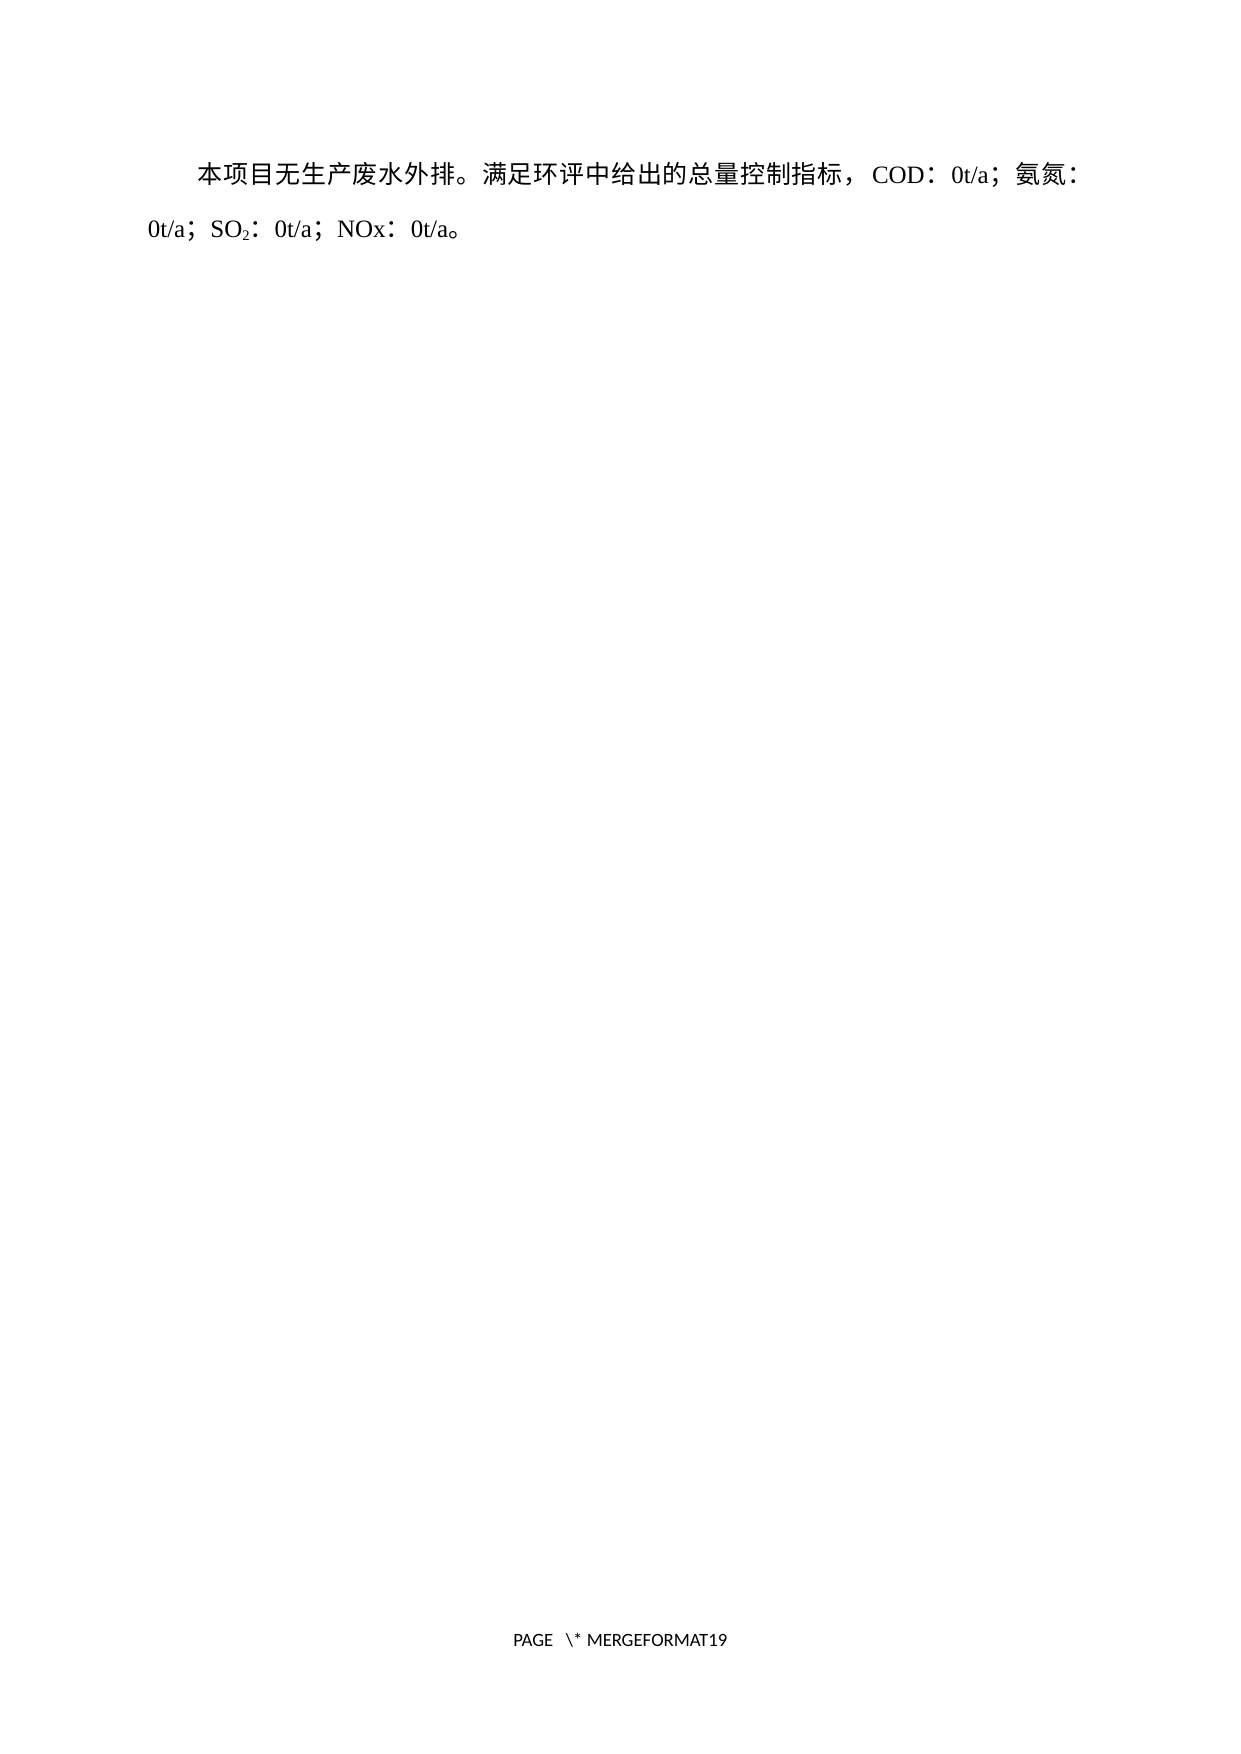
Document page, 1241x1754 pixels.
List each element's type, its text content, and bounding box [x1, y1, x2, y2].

text 本项目无生产废水外排。满足环评中给出的总量控制指标，COD：0t/a；氨氮：0t/a；SO2：0t/a；NOx：0t/a。 [148, 154, 1093, 245]
